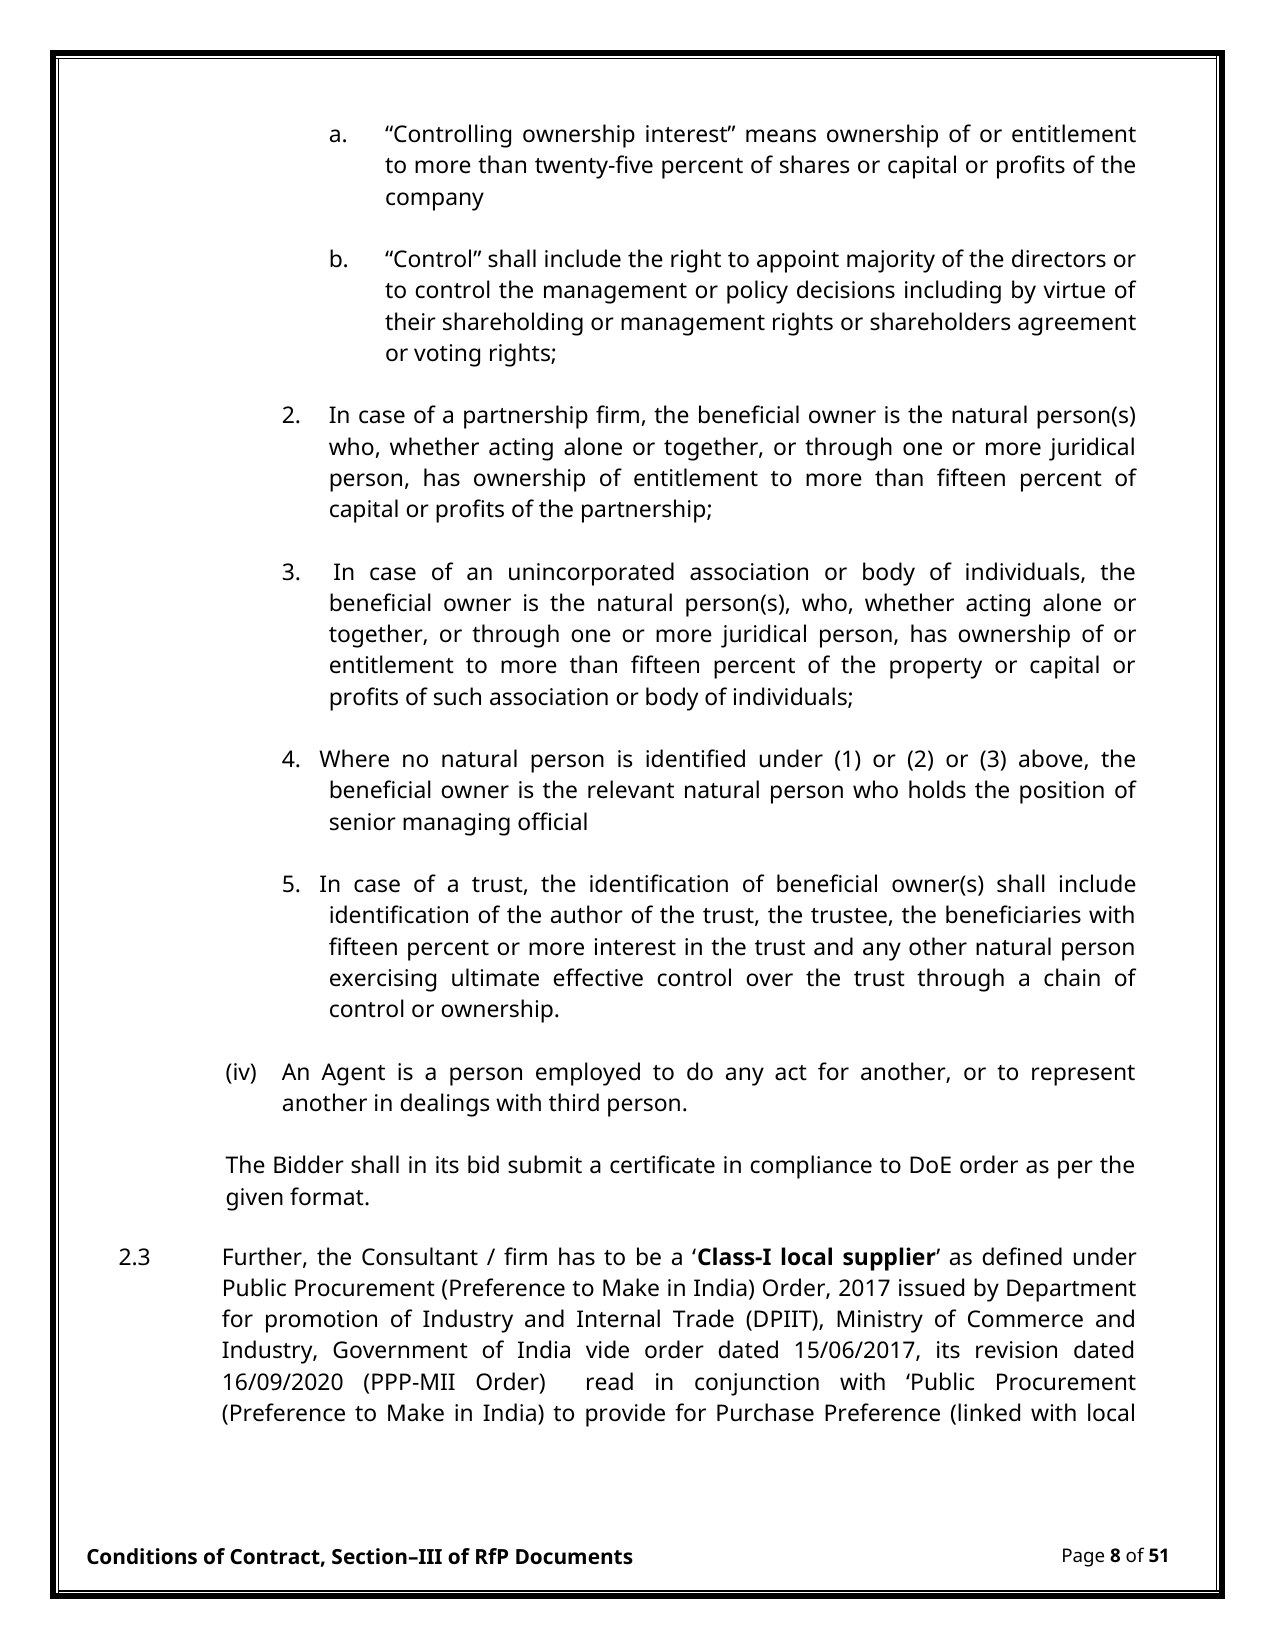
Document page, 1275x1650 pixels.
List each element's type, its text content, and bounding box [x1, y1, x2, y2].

text The Bidder shall in its bid submit a certificate in compliance to DoE order as per the given format. [225, 1149, 1137, 1212]
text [118, 1241, 1137, 1428]
list In case of a partnership firm, the beneficial owner is the natural person(s) who, whether acting alone or together, or through one or more juridical person, has ownership of entitlement to more than fifteen percent of capital or profits of the partnership; [282, 399, 1137, 524]
list “Control” shall include the right to appoint majority of the directors or to control the management or policy decisions including by virtue of their shareholding or management rights or shareholders agreement or voting rights; [328, 243, 1137, 368]
list “Controlling ownership interest” means ownership of or entitlement to more than twenty-five percent of shares or capital or profits of the company [328, 118, 1137, 212]
list An Agent is a person employed to do any act for another, or to represent another in dealings with third person. [225, 1056, 1137, 1118]
list Where no natural person is identified under (1) or (2) or (3) above, the beneficial owner is the relevant natural person who holds the position of senior managing official [282, 743, 1137, 837]
list In case of an unincorporated association or body of individuals, the beneficial owner is the natural person(s), who, whether acting alone or together, or through one or more juridical person, has ownership of or entitlement to more than fifteen percent of the property or capital or profits of such association or body of individuals; [282, 556, 1137, 712]
list In case of a trust, the identification of beneficial owner(s) shall include identification of the author of the trust, the trustee, the beneficiaries with fifteen percent or more interest in the trust and any other natural person exercising ultimate effective control over the trust through a chain of control or ownership. [282, 868, 1137, 1024]
